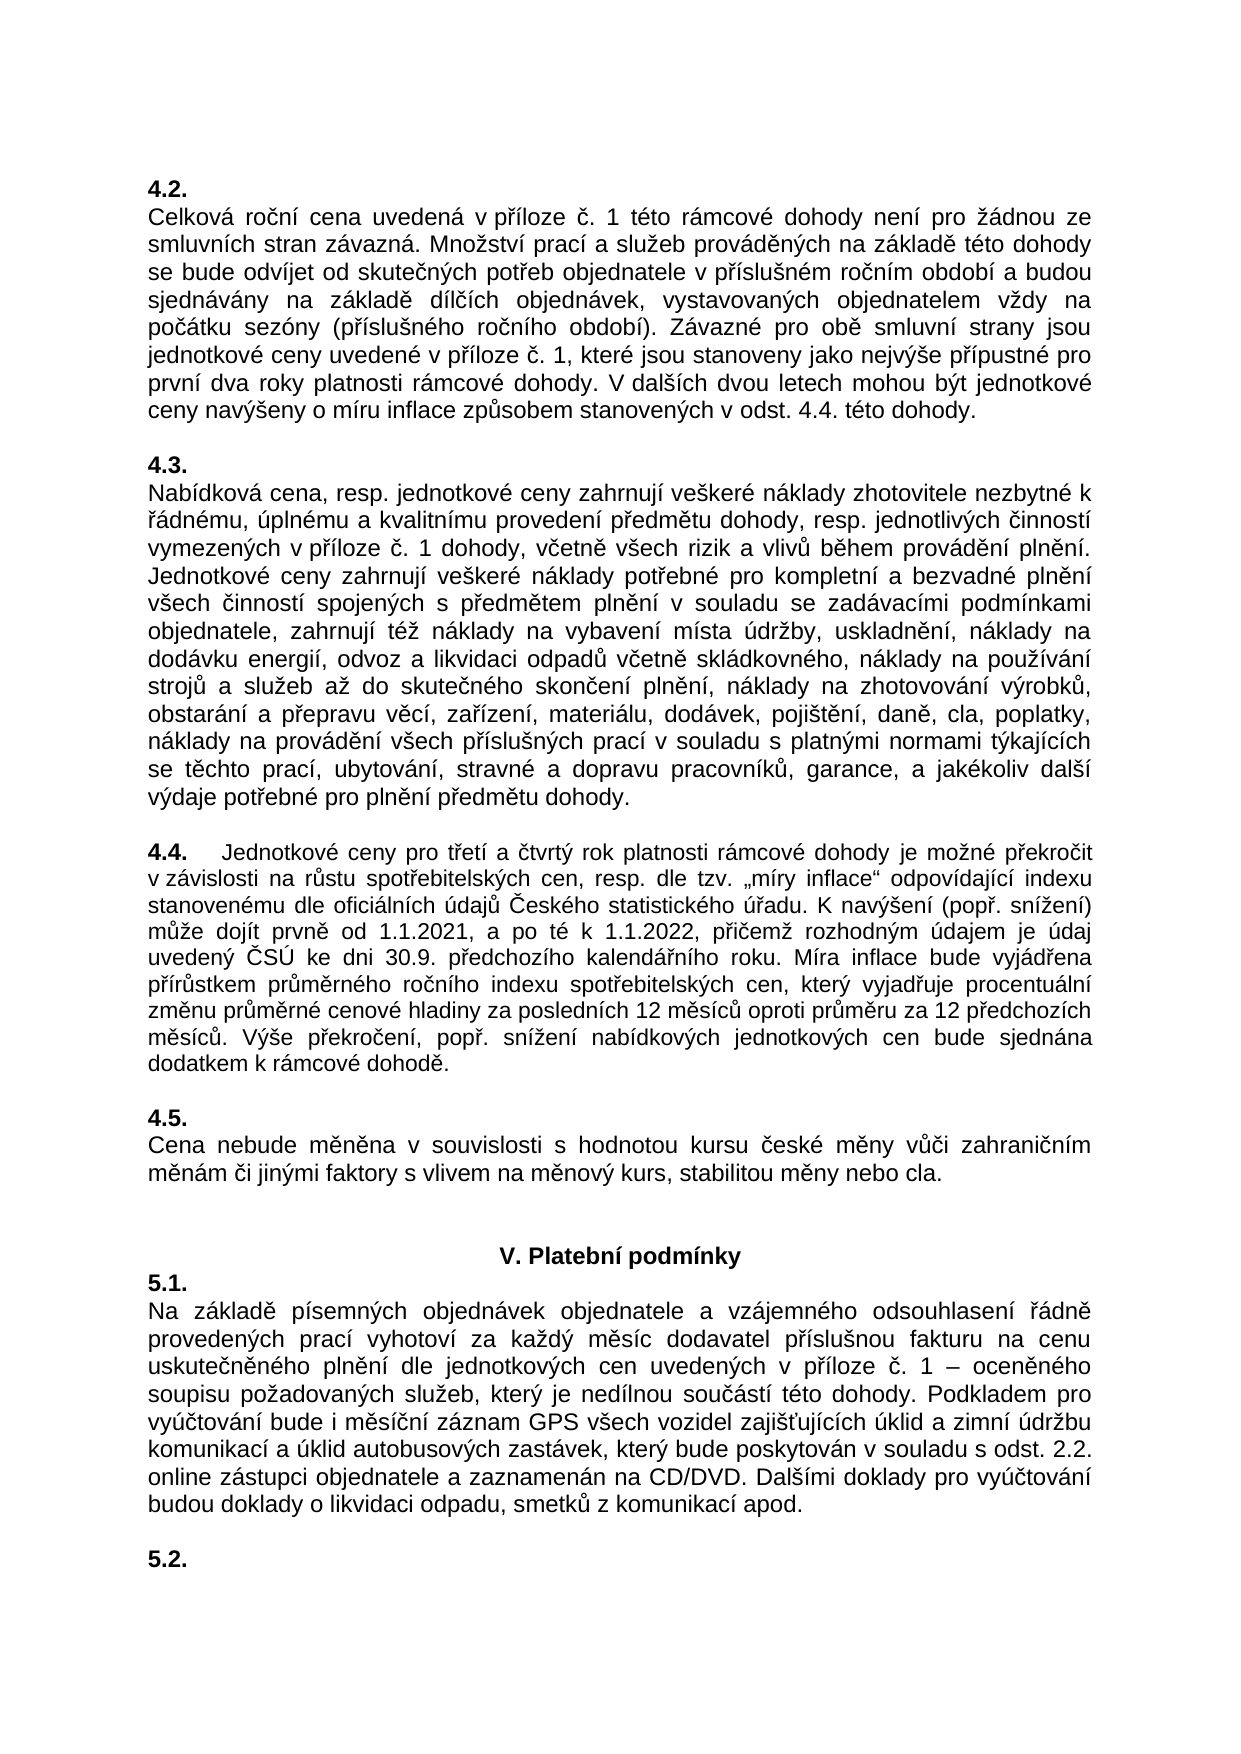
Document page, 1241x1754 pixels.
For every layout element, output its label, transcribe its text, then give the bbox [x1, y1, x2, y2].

text 4.4. Jednotkové ceny pro třetí a čtvrtý rok platnosti rámcové dohody je možné překročit v závislosti na růstu spotřebitelských cen, resp. dle tzv. „míry inflace“ odpovídající indexu stanovenému dle oficiálních údajů Českého statistického úřadu. K navýšení (popř. snížení) může dojít prvně od 1.1.2021, a po té k 1.1.2022, přičemž rozhodným údajem je údaj uvedený ČSÚ ke dni 30.9. předchozího kalendářního roku. Míra inflace bude vyjádřena přírůstkem průměrného ročního indexu spotřebitelských cen, který vyjadřuje procentuální změnu průměrné cenové hladiny za posledních 12 měsíců oproti průměru za 12 předchozích měsíců. Výše překročení, popř. snížení nabídkových jednotkových cen bude sjednána dodatkem k rámcové dohodě. [148, 838, 1093, 1076]
text 4.5. [148, 1104, 1093, 1131]
text Cena nebude měněna v souvislosti s hodnotou kursu české měny vůči zahraničním měnám či jinými faktory s vlivem na měnový kurs, stabilitou měny nebo cla. [148, 1131, 1093, 1187]
text Celková roční cena uvedená v příloze č. 1 této rámcové dohody není pro žádnou ze smluvních stran závazná. Množství prací a služeb prováděných na základě této dohody se bude odvíjet od skutečných potřeb objednatele v příslušném ročním období a budou sjednávány na základě dílčích objednávek, vystavovaných objednatelem vždy na počátku sezóny (příslušného ročního období). Závazné pro obě smluvní strany jsou jednotkové ceny uvedené v příloze č. 1, které jsou stanoveny jako nejvýše přípustné pro první dva roky platnosti rámcové dohody. V dalších dvou letech mohou být jednotkové ceny navýšeny o míru inflace způsobem stanovených v odst. 4.4. této dohody. [148, 203, 1093, 424]
text 4.3. [148, 451, 1093, 479]
text Nabídková cena, resp. jednotkové ceny zahrnují veškeré náklady zhotovitele nezbytné k řádnému, úplnému a kvalitnímu provedení předmětu dohody, resp. jednotlivých činností vymezených v příloze č. 1 dohody, včetně všech rizik a vlivů během provádění plnění. Jednotkové ceny zahrnují veškeré náklady potřebné pro kompletní a bezvadné plnění všech činností spojených s předmětem plnění v souladu se zadávacími podmínkami objednatele, zahrnují též náklady na vybavení místa údržby, uskladnění, náklady na dodávku energií, odvoz a likvidaci odpadů včetně skládkovného, náklady na používání strojů a služeb až do skutečného skončení plnění, náklady na zhotovování výrobků, obstarání a přepravu věcí, zařízení, materiálu, dodávek, pojištění, daně, cla, poplatky, náklady na provádění všech příslušných prací v souladu s platnými normami týkajících se těchto prací, ubytování, stravné a dopravu pracovníků, garance, a jakékoliv další výdaje potřebné pro plnění předmětu dohody. [148, 479, 1093, 810]
text 5.1. [148, 1269, 1093, 1297]
text 5.2. [148, 1545, 1093, 1573]
text 4.2. [148, 175, 1093, 203]
text V. Platební podmínky [148, 1242, 1093, 1269]
text Na základě písemných objednávek objednatele a vzájemného odsouhlasení řádně provedených prací vyhotoví za každý měsíc dodavatel příslušnou fakturu na cenu uskutečněného plnění dle jednotkových cen uvedených v příloze č. 1 – oceněného soupisu požadovaných služeb, který je nedílnou součástí této dohody. Podkladem pro vyúčtování bude i měsíční záznam GPS všech vozidel zajišťujících úklid a zimní údržbu komunikací a úklid autobusových zastávek, který bude poskytován v souladu s odst. 2.2. online zástupci objednatele a zaznamenán na CD/DVD. Dalšími doklady pro vyúčtování budou doklady o likvidaci odpadu, smetků z komunikací apod. [148, 1297, 1093, 1518]
